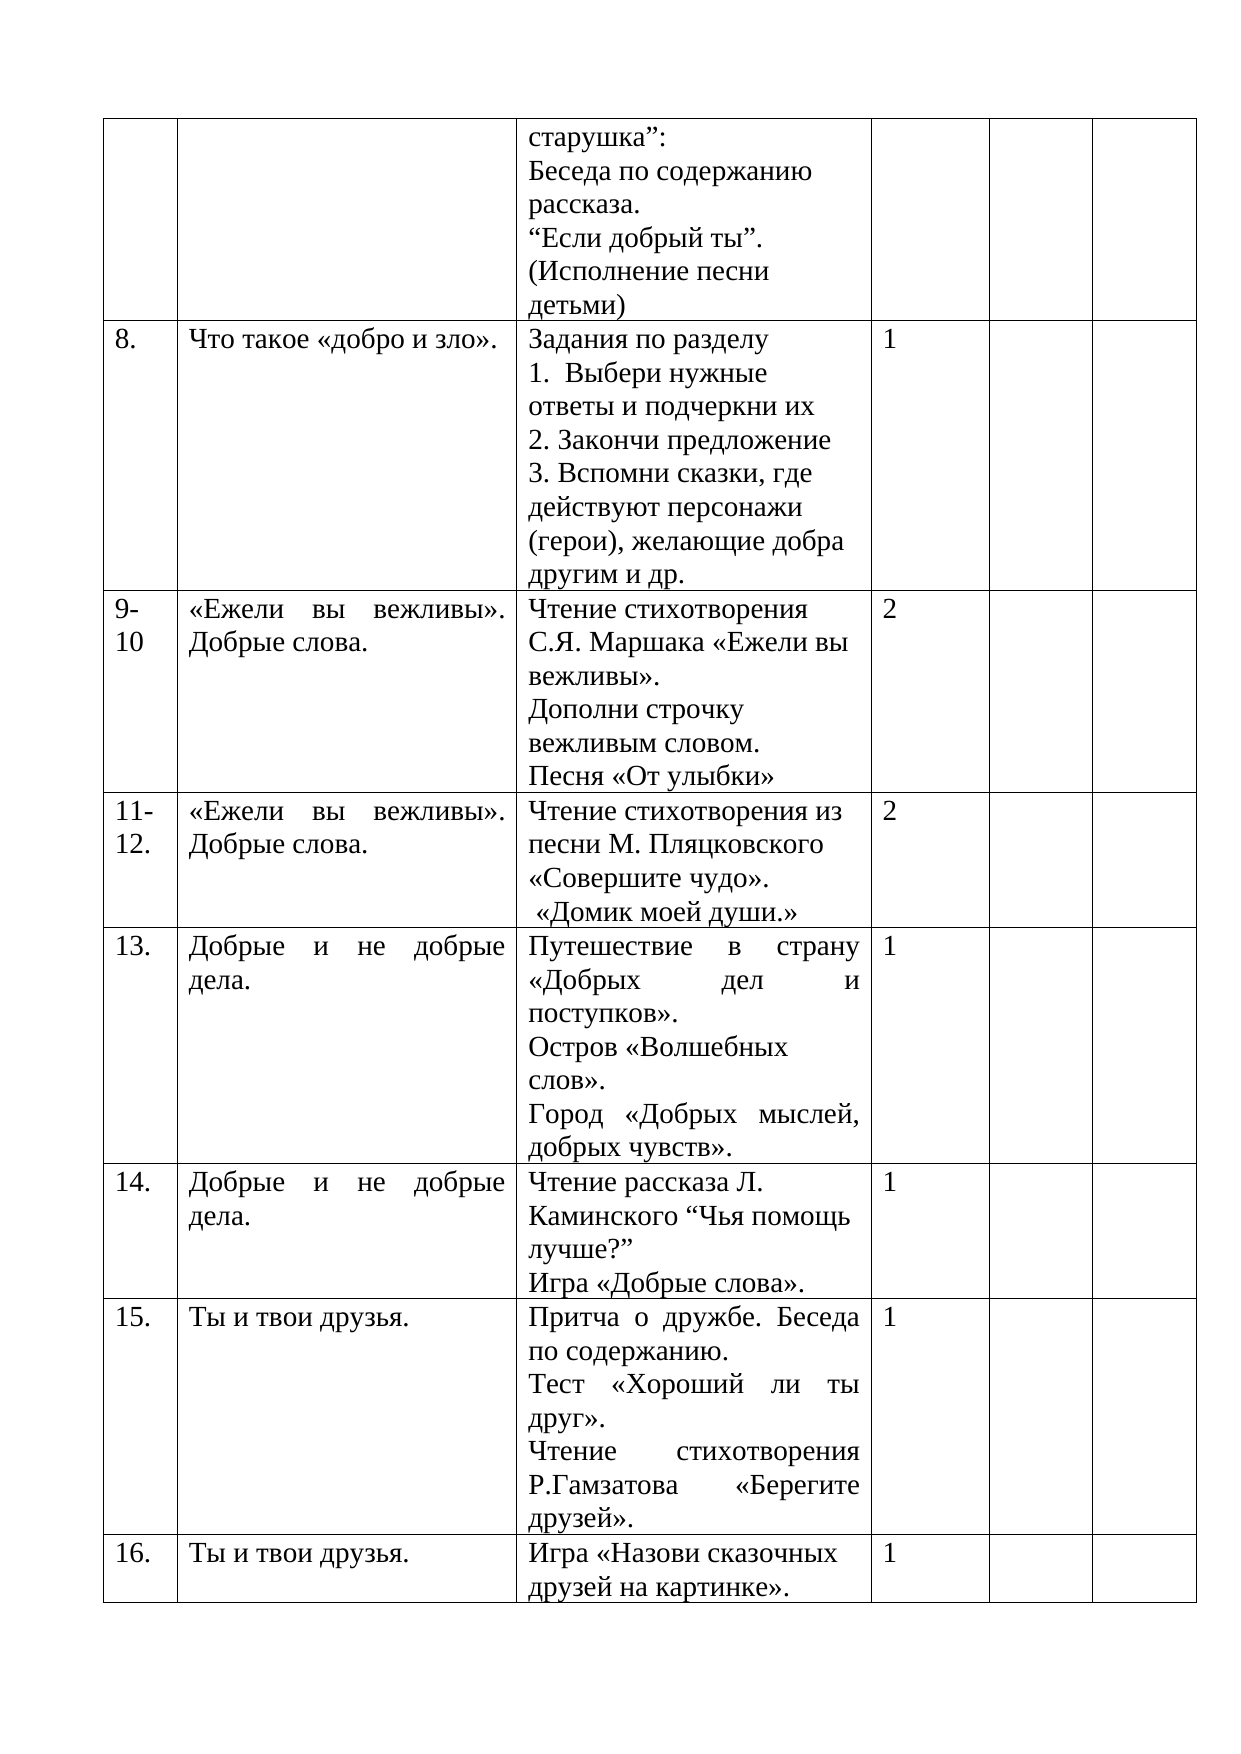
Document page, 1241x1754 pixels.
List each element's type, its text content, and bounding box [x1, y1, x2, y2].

table_cell Ты и твои друзья. [178, 1299, 516, 1534]
table_cell [1093, 928, 1196, 1163]
table_cell 13. [104, 928, 177, 1163]
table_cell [517, 119, 871, 320]
table_cell [990, 793, 1092, 927]
table_cell Путешествие в страну «Добрых дел и поступков». Остров «Волшебных слов». Город «Добрых мыслей, добрых чувств». [517, 928, 871, 1163]
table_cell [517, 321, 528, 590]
table_cell [1093, 1535, 1196, 1602]
table_cell «Ежели вы вежливы». Добрые слова. [178, 591, 516, 792]
table_cell 15. [104, 1299, 177, 1534]
table_cell Чтение стихотворения С.Я. Маршака «Ежели вы вежливы». Дополни строчку вежливым словом. Песня «От улыбки» [517, 591, 871, 792]
table_cell 14. [104, 1164, 177, 1298]
table_cell Притча о дружбе. Беседа по содержанию. Тест «Хороший ли ты друг». Чтение стихотворения Р.Гамзатова «Берегите друзей». [517, 1299, 871, 1534]
table_cell [990, 1164, 1092, 1298]
table_cell [1093, 1164, 1196, 1298]
table_cell Добрые и не добрые дела. [178, 1164, 516, 1298]
table_cell Чтение стихотворения из песни М. Пляцковского «Совершите чудо». «Домик моей души.» [517, 793, 871, 927]
table_cell 1 [872, 321, 989, 590]
table_cell 8. [104, 321, 177, 590]
table_cell Ты и твои друзья. [178, 1535, 516, 1602]
table_cell [1093, 321, 1196, 590]
table_cell 2 [872, 591, 989, 792]
table_cell [990, 119, 1092, 320]
table_cell 1 [872, 1535, 989, 1602]
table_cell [517, 1535, 871, 1602]
table_cell Чтение рассказа Л. Каминского “Чья помощь лучше?” Игра «Добрые слова». [517, 1164, 871, 1298]
table_cell 9-10 [104, 591, 177, 792]
table_cell Добрые и не добрые дела. [178, 928, 516, 1163]
table_cell 1 [872, 928, 989, 1163]
table_cell 1 [872, 1164, 989, 1298]
table_cell 11-12. [104, 793, 177, 927]
table_cell 2 [872, 793, 989, 927]
table_cell 1 [872, 119, 989, 320]
table_cell Что такое «добро и зло». [178, 321, 516, 590]
table_cell 7. [104, 119, 177, 320]
table_cell [1093, 1299, 1196, 1534]
table_cell [1093, 793, 1196, 927]
table_cell «Ежели вы вежливы». Добрые слова. [178, 793, 516, 927]
table_cell 16. [104, 1535, 177, 1602]
table_cell [990, 321, 1092, 590]
table_cell 1 [872, 1299, 989, 1534]
table_cell [990, 1535, 1092, 1602]
table_cell [1093, 119, 1196, 320]
table_cell [990, 1299, 1092, 1534]
table_cell [990, 591, 1092, 792]
table_cell [1093, 591, 1196, 792]
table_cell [178, 119, 516, 320]
table_cell [990, 928, 1092, 1163]
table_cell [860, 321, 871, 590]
